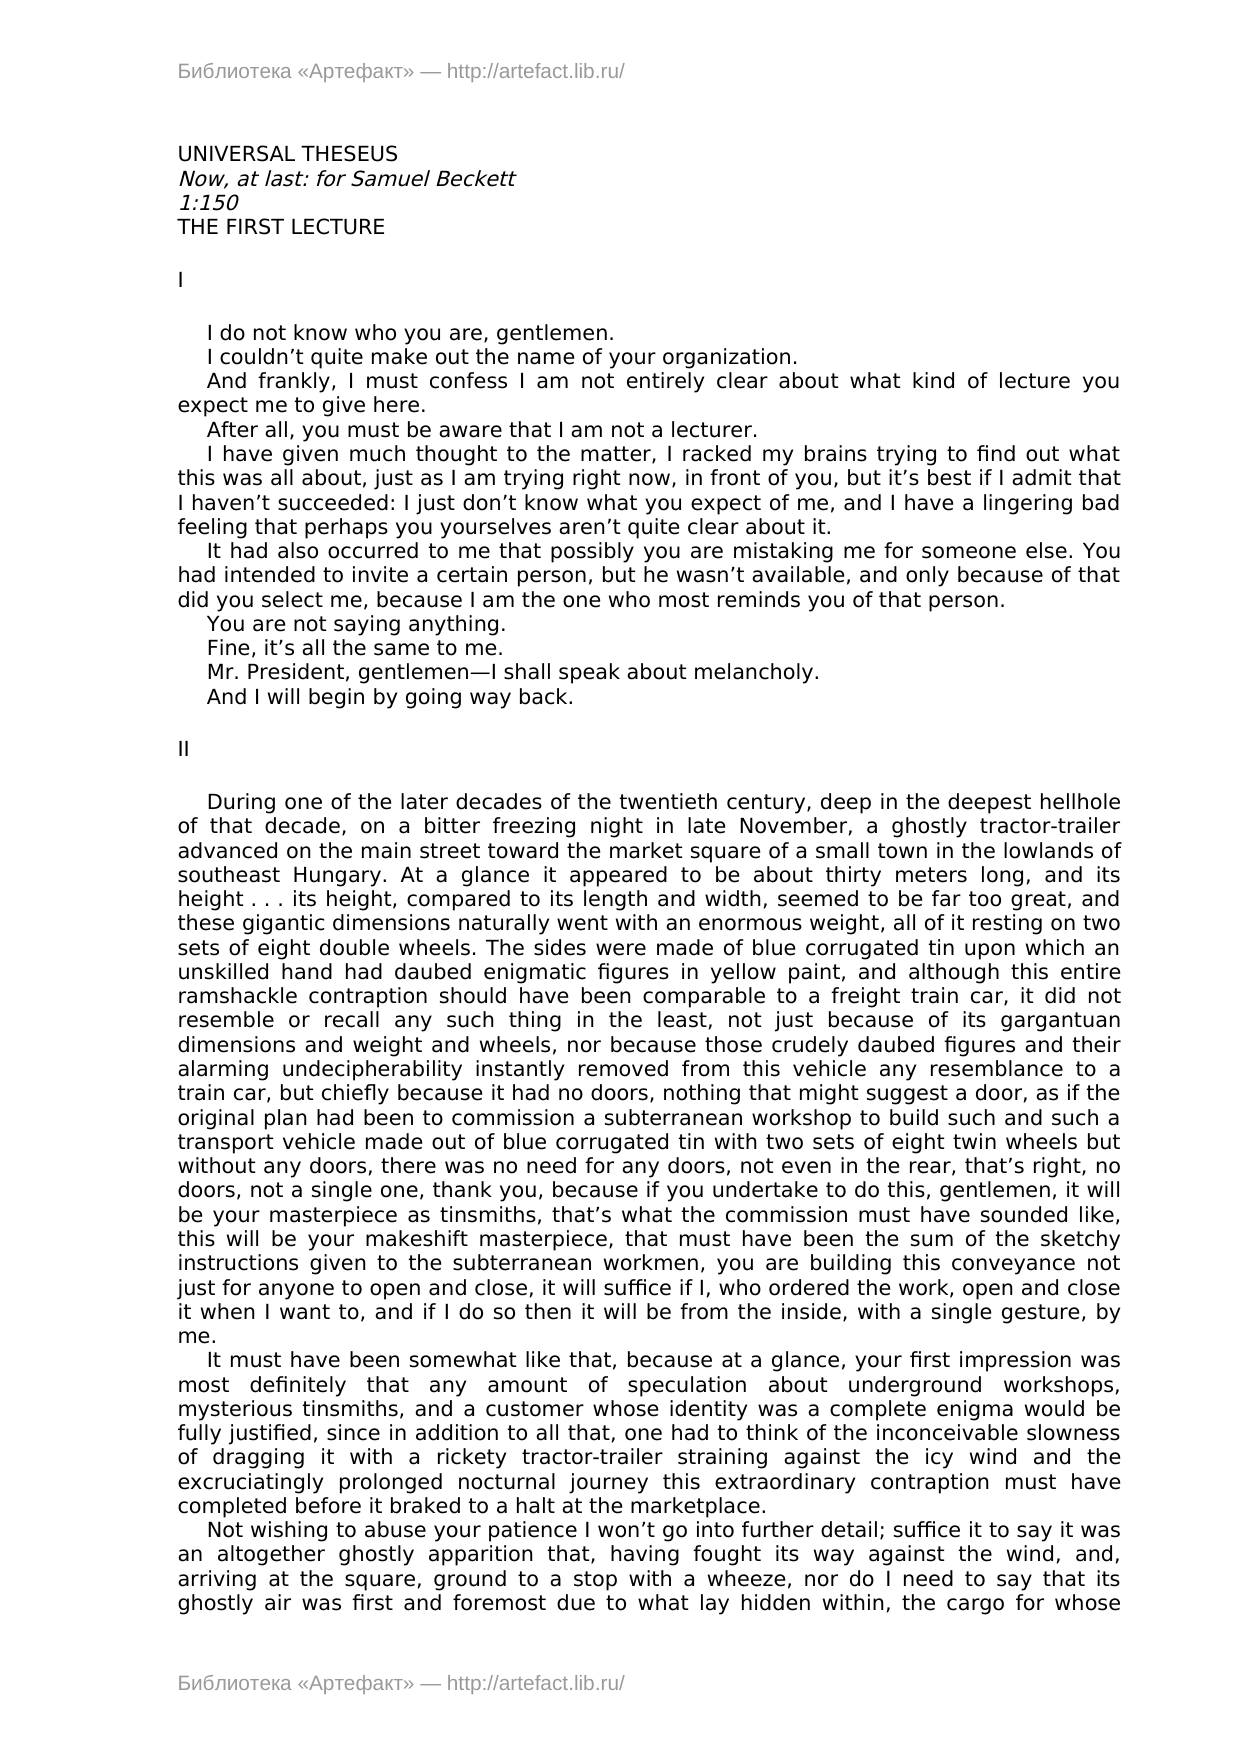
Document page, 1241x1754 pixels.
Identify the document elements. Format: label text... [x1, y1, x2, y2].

text You are not saying anything. [177, 612, 1122, 636]
text Now, at last: for Samuel Beckett [177, 167, 1122, 191]
text After all, you must be aware that I am not a lecturer. [177, 418, 1122, 442]
text THE FIRST LECTURE [177, 215, 1122, 239]
text I do not know who you are, gentlemen. [177, 321, 1122, 345]
text I couldn’t quite make out the name of your organization. [177, 345, 1122, 369]
subtitle I [177, 268, 1122, 292]
text Mr. President, gentlemen—I shall speak about melancholy. [177, 660, 1122, 685]
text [177, 1518, 1122, 1615]
text I have given much thought to the matter, I racked my brains trying to find out what this was all about, just as I am trying right now, in front of you, but it’s best if I admit that I haven’t succeeded: I just don’t know what you expect of me, and I have a lingering bad feeling that perhaps you yourselves aren’t quite clear about it. [177, 442, 1122, 539]
subtitle UNIVERSAL THESEUS [177, 142, 1122, 167]
text 1:150 [177, 191, 1122, 215]
text And frankly, I must confess I am not entirely clear about what kind of lecture you expect me to give here. [177, 369, 1122, 418]
subtitle II [177, 737, 1122, 762]
text It had also occurred to me that possibly you are mistaking me for someone else. You had intended to invite a certain person, but he wasn’t available, and only because of that did you select me, because I am the one who most reminds you of that person. [177, 539, 1122, 612]
text And I will begin by going way back. [177, 685, 1122, 709]
text During one of the later decades of the twentieth century, deep in the deepest hellhole of that decade, on a bitter freezing night in late November, a ghostly tractor-trailer advanced on the main street toward the market square of a small town in the lowlands of southeast Hungary. At a glance it appeared to be about thirty meters long, and its height . . . its height, compared to its length and width, seemed to be far too great, and these gigantic dimensions naturally went with an enormous weight, all of it resting on two sets of eight double wheels. The sides were made of blue corrugated tin upon which an unskilled hand had daubed enigmatic figures in yellow paint, and although this entire ramshackle contraption should have been comparable to a freight train car, it did not resemble or recall any such thing in the least, not just because of its gargantuan dimensions and weight and wheels, nor because those crudely daubed figures and their alarming undecipherability instantly removed from this vehicle any resemblance to a train car, but chiefly because it had no doors, nothing that might suggest a door, as if the original plan had been to commission a subterranean workshop to build such and such a transport vehicle made out of blue corrugated tin with two sets of eight twin wheels but without any doors, there was no need for any doors, not even in the rear, that’s right, no doors, not a single one, thank you, because if you undertake to do this, gentlemen, it will be your masterpiece as tinsmiths, that’s what the commission must have sounded like, this will be your makeshift masterpiece, that must have been the sum of the sketchy instructions given to the subterranean workmen, you are building this conveyance not just for anyone to open and close, it will suffice if I, who ordered the work, open and close it when I want to, and if I do so then it will be from the inside, with a single gesture, by me. [177, 790, 1122, 1348]
text Fine, it’s all the same to me. [177, 636, 1122, 660]
text It must have been somewhat like that, because at a glance, your first impression was most definitely that any amount of speculation about underground workshops, mysterious tinsmiths, and a customer whose identity was a complete enigma would be fully justified, since in addition to all that, one had to think of the inconceivable slowness of dragging it with a rickety tractor-trailer straining against the icy wind and the excruciatingly prolonged nocturnal journey this extraordinary contraption must have completed before it braked to a halt at the marketplace. [177, 1348, 1122, 1518]
